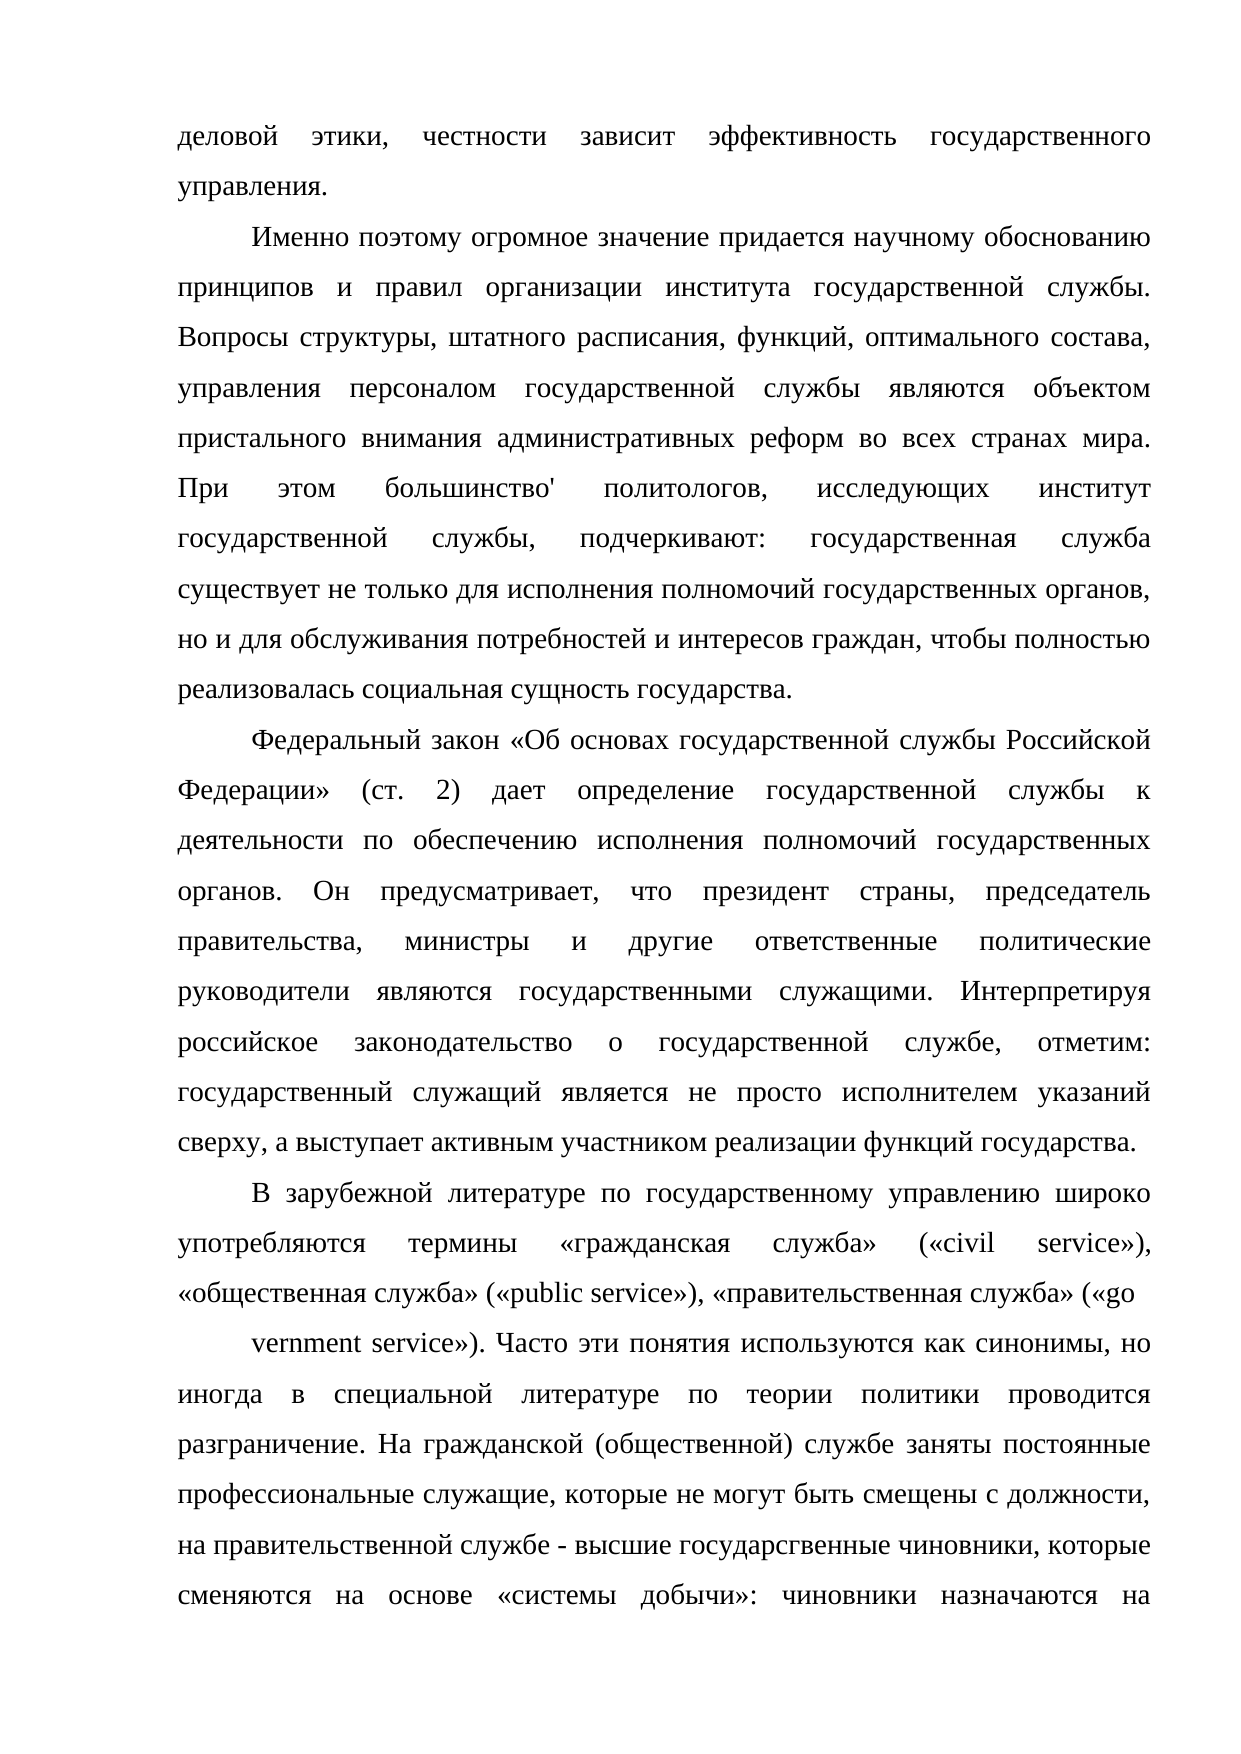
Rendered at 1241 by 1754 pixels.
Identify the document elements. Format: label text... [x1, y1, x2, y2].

text Федеральный закон «Об основах государственной службы Российской Федерации» (ст. 2) дает определение государственной службы к деятельности по обеспечению исполнения полномочий государственных органов. Он предусматривает, что президент страны, председатель правительства, министры и другие ответственные политические руководители являются государственными служащими. Интерпретируя российское законодательство о государственной службе, отметим: государственный служащий является не просто исполнителем указаний сверху, а выступает активным участником реализации функций государства. [177, 722, 1152, 1158]
text В зарубежной литературе по государственному управлению широко употребляются термины «гражданская служба» («civil service»), «общественная служба» («public service»), «правительственная служба» («gо [177, 1175, 1152, 1309]
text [177, 118, 1152, 202]
text Именно поэтому огромное значение придается научному обоснованию принципов и правил организации института государственной службы. Вопросы структуры, штатного расписания, функций, оптимального состава, управления персоналом государственной службы являются объектом пристального внимания административных реформ во всех странах мира. При этом большинство' политологов, исследующих институт государственной службы, подчеркивают: государственная служба существует не только для исполнения полномочий государственных органов, но и для обслуживания потребностей и интересов граждан, чтобы полностью реализовалась социальная сущность государства. [177, 219, 1152, 705]
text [177, 1326, 1152, 1611]
